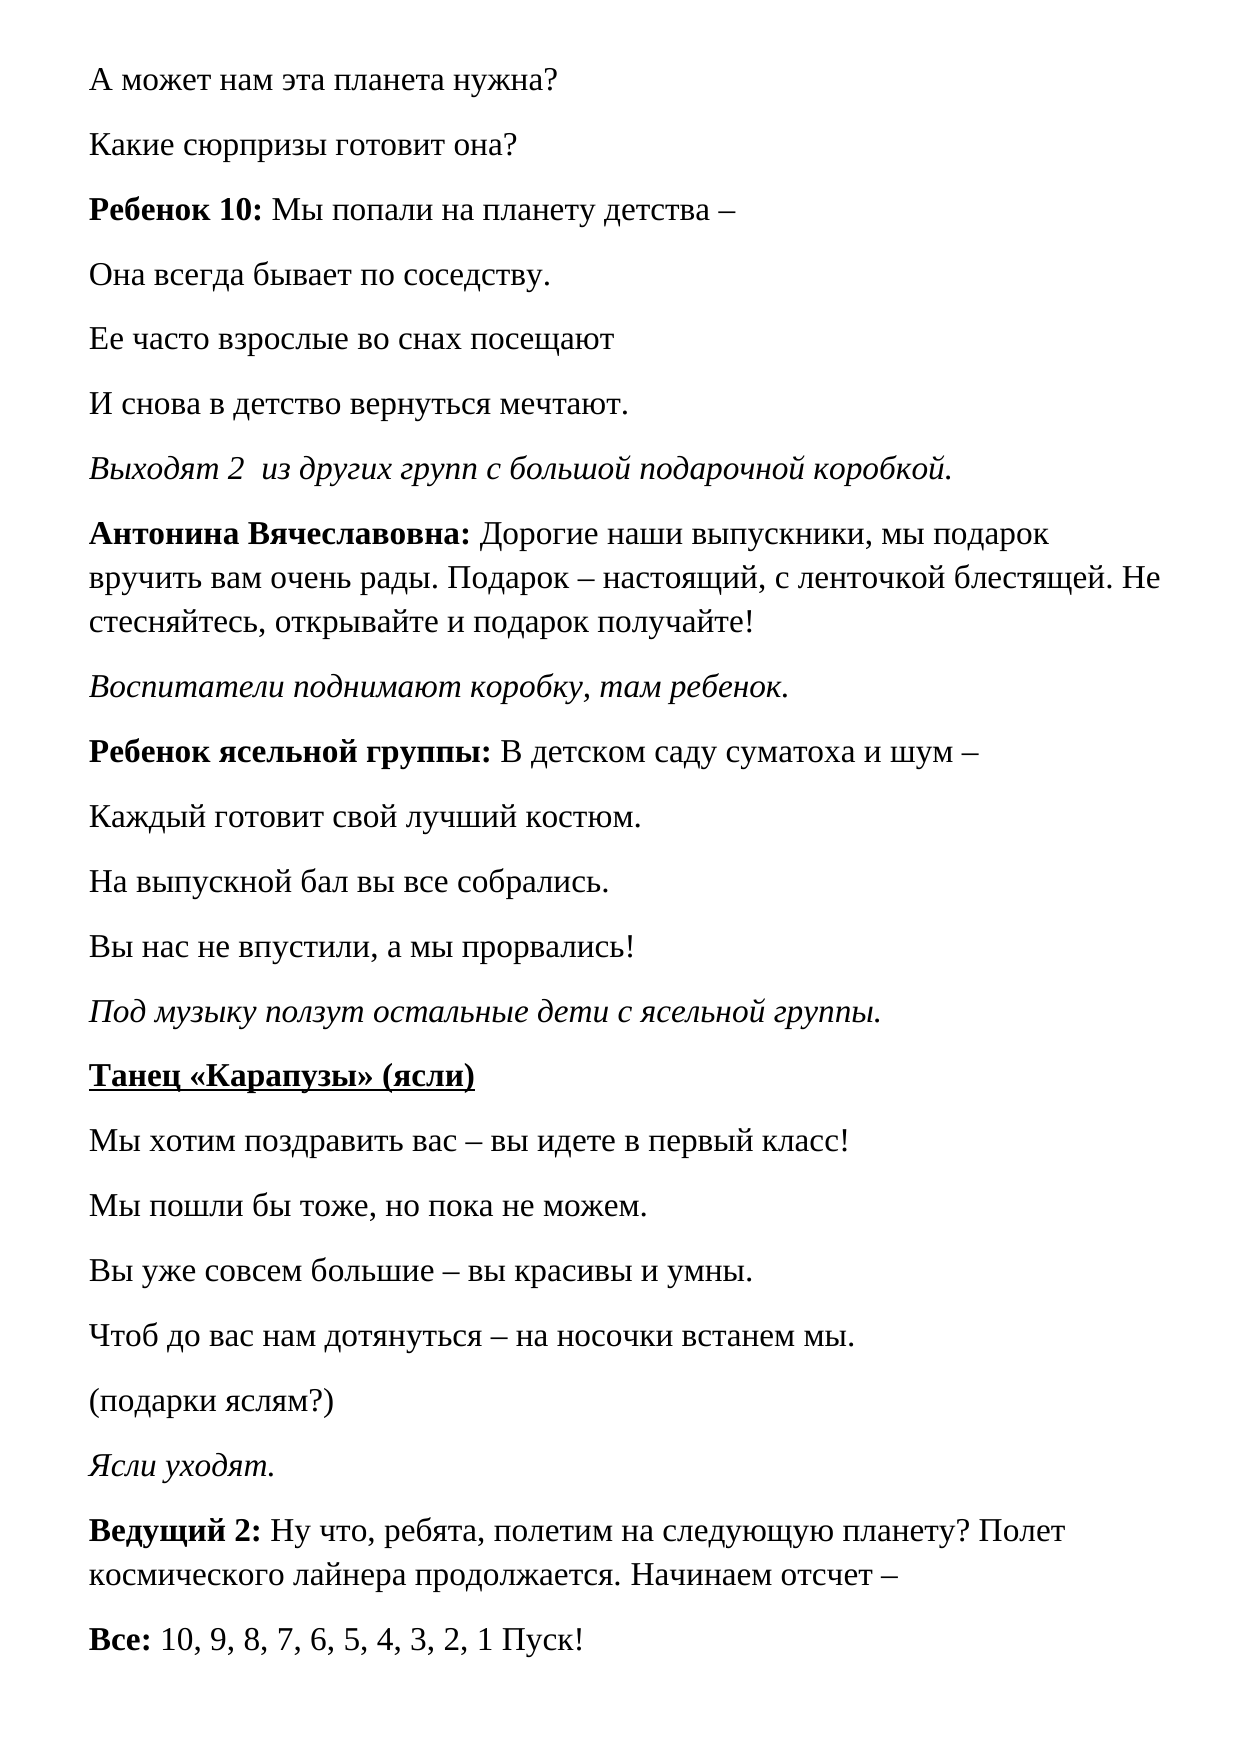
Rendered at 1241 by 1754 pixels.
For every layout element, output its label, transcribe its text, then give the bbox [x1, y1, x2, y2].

text Танец «Карапузы» (ясли) [89, 1056, 1163, 1094]
text Вы нас не впустили, а мы прорвались! [89, 926, 1163, 964]
text (подарки яслям?) [89, 1380, 1163, 1418]
text На выпускной бал вы все собрались. [89, 861, 1163, 899]
text Под музыку ползут остальные дети с ясельной группы. [89, 991, 1163, 1029]
text Ясли уходят. [89, 1445, 1163, 1483]
text Антонина Вячеславовна: Дорогие наши выпускники, мы подарок вручить вам очень рады. Подарок – настоящий, с ленточкой блестящей. Не стесняйтесь, открывайте и подарок получайте! [89, 513, 1163, 640]
text Она всегда бывает по соседству. [89, 254, 1163, 292]
text Ведущий 2: Ну что, ребята, полетим на следующую планету? Полет космического лайнера продолжается. Начинаем отсчет – [89, 1510, 1163, 1592]
text Мы хотим поздравить вас – вы идете в первый класс! [89, 1121, 1163, 1159]
text Каждый готовит свой лучший костюм. [89, 796, 1163, 834]
text Мы пошли бы тоже, но пока не можем. [89, 1186, 1163, 1224]
text Все: 10, 9, 8, 7, 6, 5, 4, 3, 2, 1 Пуск! [89, 1619, 1163, 1657]
text Чтоб до вас нам дотянуться – на носочки встанем мы. [89, 1315, 1163, 1354]
text Выходят 2 из других групп с большой подарочной коробкой. [89, 448, 1163, 487]
text Ребенок ясельной группы: В детском саду суматоха и шум – [89, 731, 1163, 769]
text Ребенок 10: Мы попали на планету детства – [89, 189, 1163, 227]
text И снова в детство вернуться мечтают. [89, 383, 1163, 422]
text А может нам эта планета нужна? [89, 59, 1163, 97]
text Какие сюрпризы готовит она? [89, 124, 1163, 162]
text Воспитатели поднимают коробку, там ребенок. [89, 666, 1163, 705]
text Вы уже совсем большие – вы красивы и умны. [89, 1250, 1163, 1289]
text Ее часто взрослые во снах посещают [89, 319, 1163, 357]
